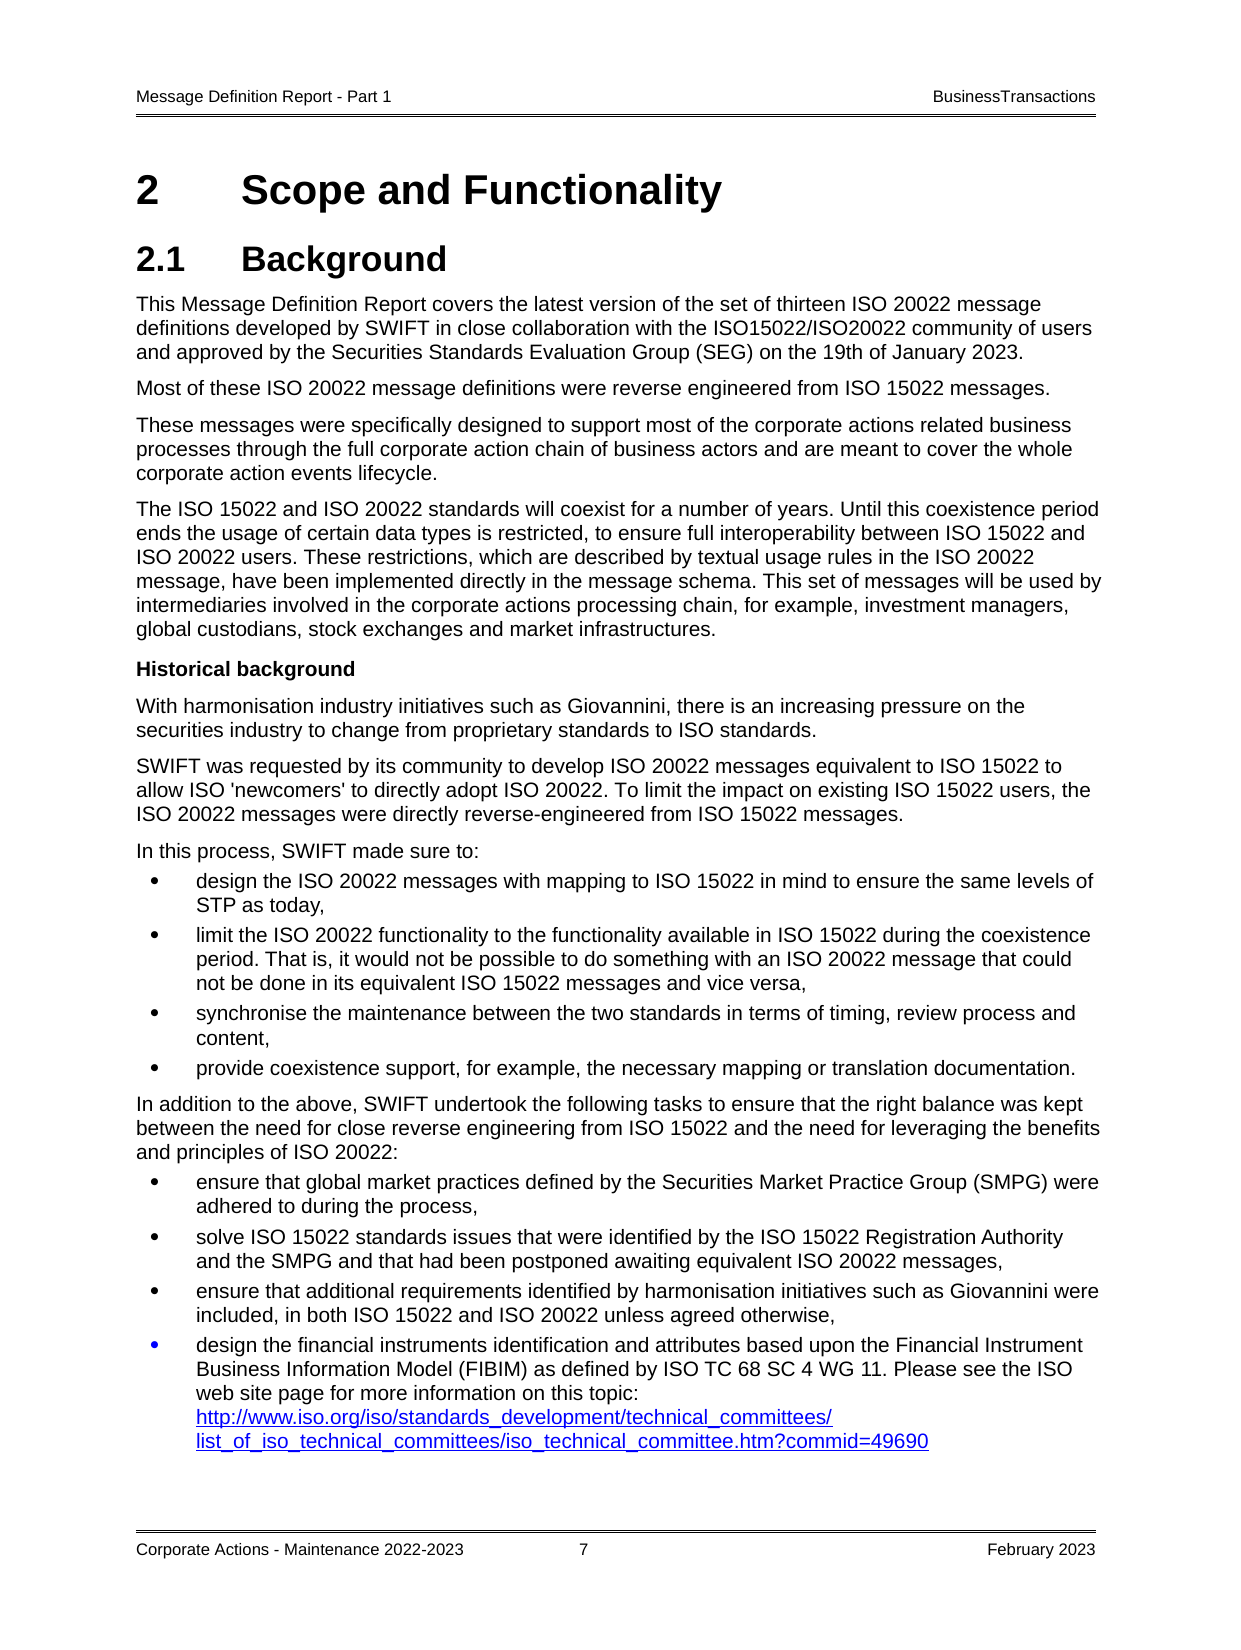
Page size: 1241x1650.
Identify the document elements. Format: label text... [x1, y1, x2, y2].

text In addition to the above, SWIFT undertook the following tasks to ensure that the right balance was kept between the need for close reverse engineering from ISO 15022 and the need for leveraging the benefits and principles of ISO 20022: [136, 1092, 1104, 1164]
text Most of these ISO 20022 message definitions were reverse engineered from ISO 15022 messages. [136, 376, 1104, 400]
text SWIFT was requested by its community to develop ISO 20022 messages equivalent to ISO 15022 to allow ISO 'newcomers' to directly adopt ISO 20022. To limit the impact on existing ISO 15022 users, the ISO 20022 messages were directly reverse-engineered from ISO 15022 messages. [136, 754, 1104, 826]
list provide coexistence support, for example, the necessary mapping or translation documentation. [151, 1056, 1104, 1079]
text These messages were specifically designed to support most of the corporate actions related business processes through the full corporate action chain of business actors and are meant to cover the whole corporate action events lifecycle. [136, 412, 1104, 484]
text In this process, SWIFT made sure to: [136, 838, 1104, 862]
subtitle Background [136, 238, 1104, 279]
list ensure that global market practices defined by the Securities Market Practice Group (SMPG) were adhered to during the process, [151, 1170, 1104, 1218]
text The ISO 15022 and ISO 20022 standards will coexist for a number of years. Until this coexistence period ends the usage of certain data types is restricted, to ensure full interoperability between ISO 15022 and ISO 20022 users. These restrictions, which are described by textual usage rules in the ISO 20022 message, have been implemented directly in the message schema. This set of messages will be used by intermediaries involved in the corporate actions processing chain, for example, investment managers, global custodians, stock exchanges and market infrastructures. [136, 497, 1104, 641]
text This Message Definition Report covers the latest version of the set of thirteen ISO 20022 message definitions developed by SWIFT in close collaboration with the ISO15022/ISO20022 community of users and approved by the Securities Standards Evaluation Group (SEG) on the 19th of January 2023. [136, 292, 1104, 363]
text With harmonisation industry initiatives such as Giovannini, there is an increasing pressure on the securities industry to change from proprietary standards to ISO standards. [136, 694, 1104, 742]
subtitle Scope and Functionality [136, 166, 1104, 213]
list ensure that additional requirements identified by harmonisation initiatives such as Giovannini were included, in both ISO 15022 and ISO 20022 unless agreed otherwise, [151, 1279, 1104, 1327]
list limit the ISO 20022 functionality to the functionality available in ISO 15022 during the coexistence period. That is, it would not be possible to do something with an ISO 20022 message that could not be done in its equivalent ISO 15022 messages and vice versa, [151, 923, 1104, 995]
list synchronise the maintenance between the two standards in terms of timing, review process and content, [151, 1001, 1104, 1049]
list design the financial instruments identification and attributes based upon the Financial Instrument Business Information Model (FIBIM) as defined by ISO TC 68 SC 4 WG 11. Please see the ISO web site page for more information on this topic: http://www.iso.org/iso/standards_development/technical_committees/list_of_iso_technical_committees/iso_technical_committee.htm?commid=49690 [151, 1333, 1104, 1453]
text Historical background [136, 657, 1104, 681]
list solve ISO 15022 standards issues that were identified by the ISO 15022 Registration Authority and the SMPG and that had been postponed awaiting equivalent ISO 20022 messages, [151, 1224, 1104, 1272]
list design the ISO 20022 messages with mapping to ISO 15022 in mind to ensure the same levels of STP as today, [151, 869, 1104, 917]
